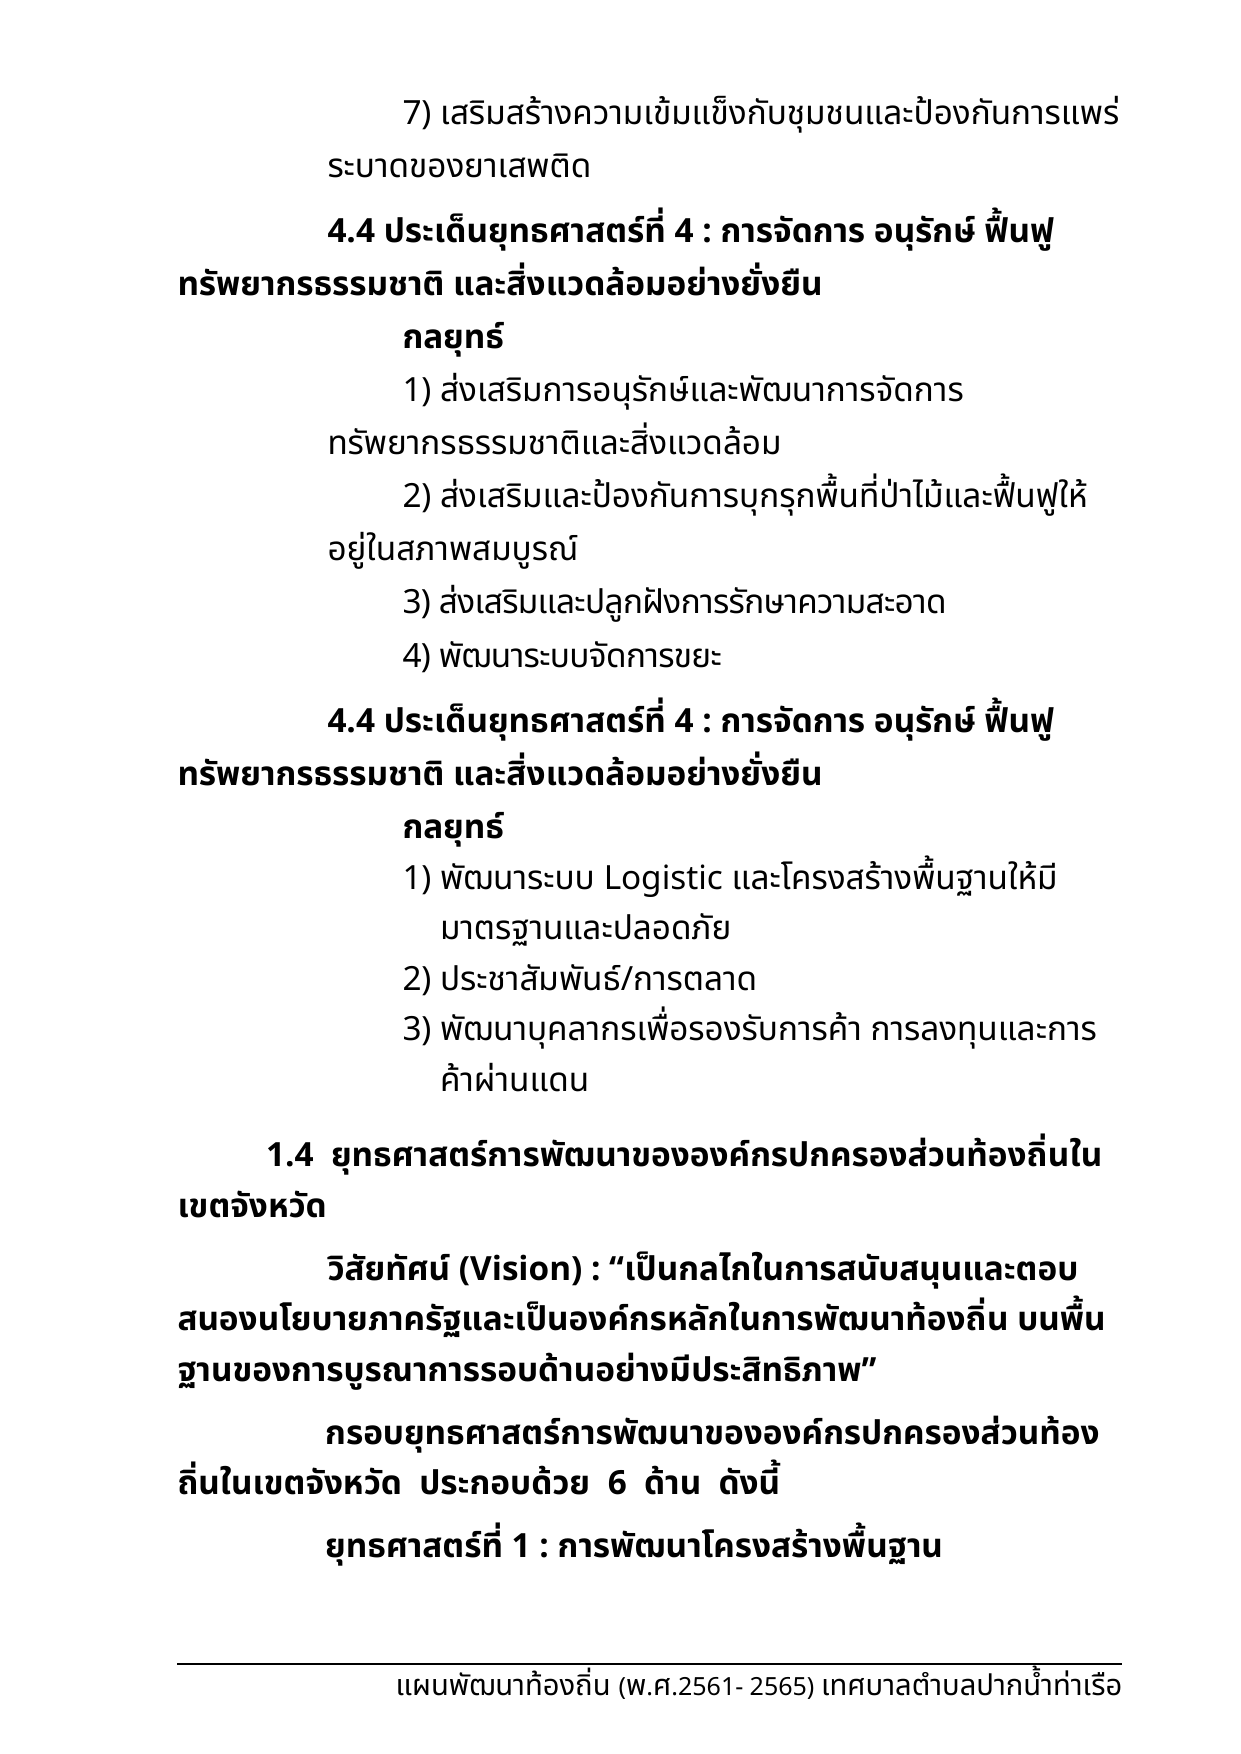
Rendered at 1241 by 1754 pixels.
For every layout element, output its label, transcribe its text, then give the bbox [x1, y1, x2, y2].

text 4.4 ประเด็นยุทธศาสตร์ที่ 4 : การจัดการ อนุรักษ์ ฟื้นฟู ทรัพยากรธรรมชาติ และสิ่งแวดล้อมอย่างยั่งยืน [177, 697, 1122, 801]
text 4.4 ประเด็นยุทธศาสตร์ที่ 4 : การจัดการ อนุรักษ์ ฟื้นฟู ทรัพยากรธรรมชาติ และสิ่งแวดล้อมอย่างยั่งยืน [177, 207, 1122, 311]
list พัฒนาระบบ Logistic และโครงสร้างพื้นฐานให้มีมาตรฐานและปลอดภัย [402, 853, 1122, 954]
list ประชาสัมพันธ์/การตลาด [402, 954, 1122, 1005]
text 1) ส่งเสริมการอนุรักษ์และพัฒนาการจัดการทรัพยากรธรรมชาติและสิ่งแวดล้อม [327, 366, 1122, 470]
text กลยุทธ์ [327, 313, 1122, 364]
text 1.4 ยุทธศาสตร์การพัฒนาขององค์กรปกครองส่วนท้องถิ่นในเขตจังหวัด [177, 1131, 1122, 1232]
text 3) ส่งเสริมและปลูกฝังการรักษาความสะอาด [327, 578, 1122, 629]
text 2) ส่งเสริมและป้องกันการบุกรุกพื้นที่ป่าไม้และฟื้นฟูให้อยู่ในสภาพสมบูรณ์ [327, 472, 1122, 576]
text ยุทธศาสตร์ที่ 1 : การพัฒนาโครงสร้างพื้นฐาน [250, 1522, 1122, 1573]
text วิสัยทัศน์ (Vision) : “เป็นกลไกในการสนับสนุนและตอบสนองนโยบายภาครัฐและเป็นองค์กรหลักในการพัฒนาท้องถิ่น บนพื้นฐานของการบูรณาการรอบด้านอย่างมีประสิทธิภาพ” [177, 1245, 1122, 1396]
text 4) พัฒนาระบบจัดการขยะ [327, 631, 1122, 682]
text 7) เสริมสร้างความเข้มแข็งกับชุมชนและป้องกันการแพร่ระบาดของยาเสพติด [327, 89, 1122, 192]
text กลยุทธ์ [177, 803, 1122, 853]
text กรอบยุทธศาสตร์การพัฒนาขององค์กรปกครองส่วนท้องถิ่นในเขตจังหวัด ประกอบด้วย 6 ด้าน ดังนี้ [177, 1409, 1122, 1510]
list พัฒนาบุคลากรเพื่อรองรับการค้า การลงทุนและการค้าผ่านแดน [402, 1005, 1122, 1106]
